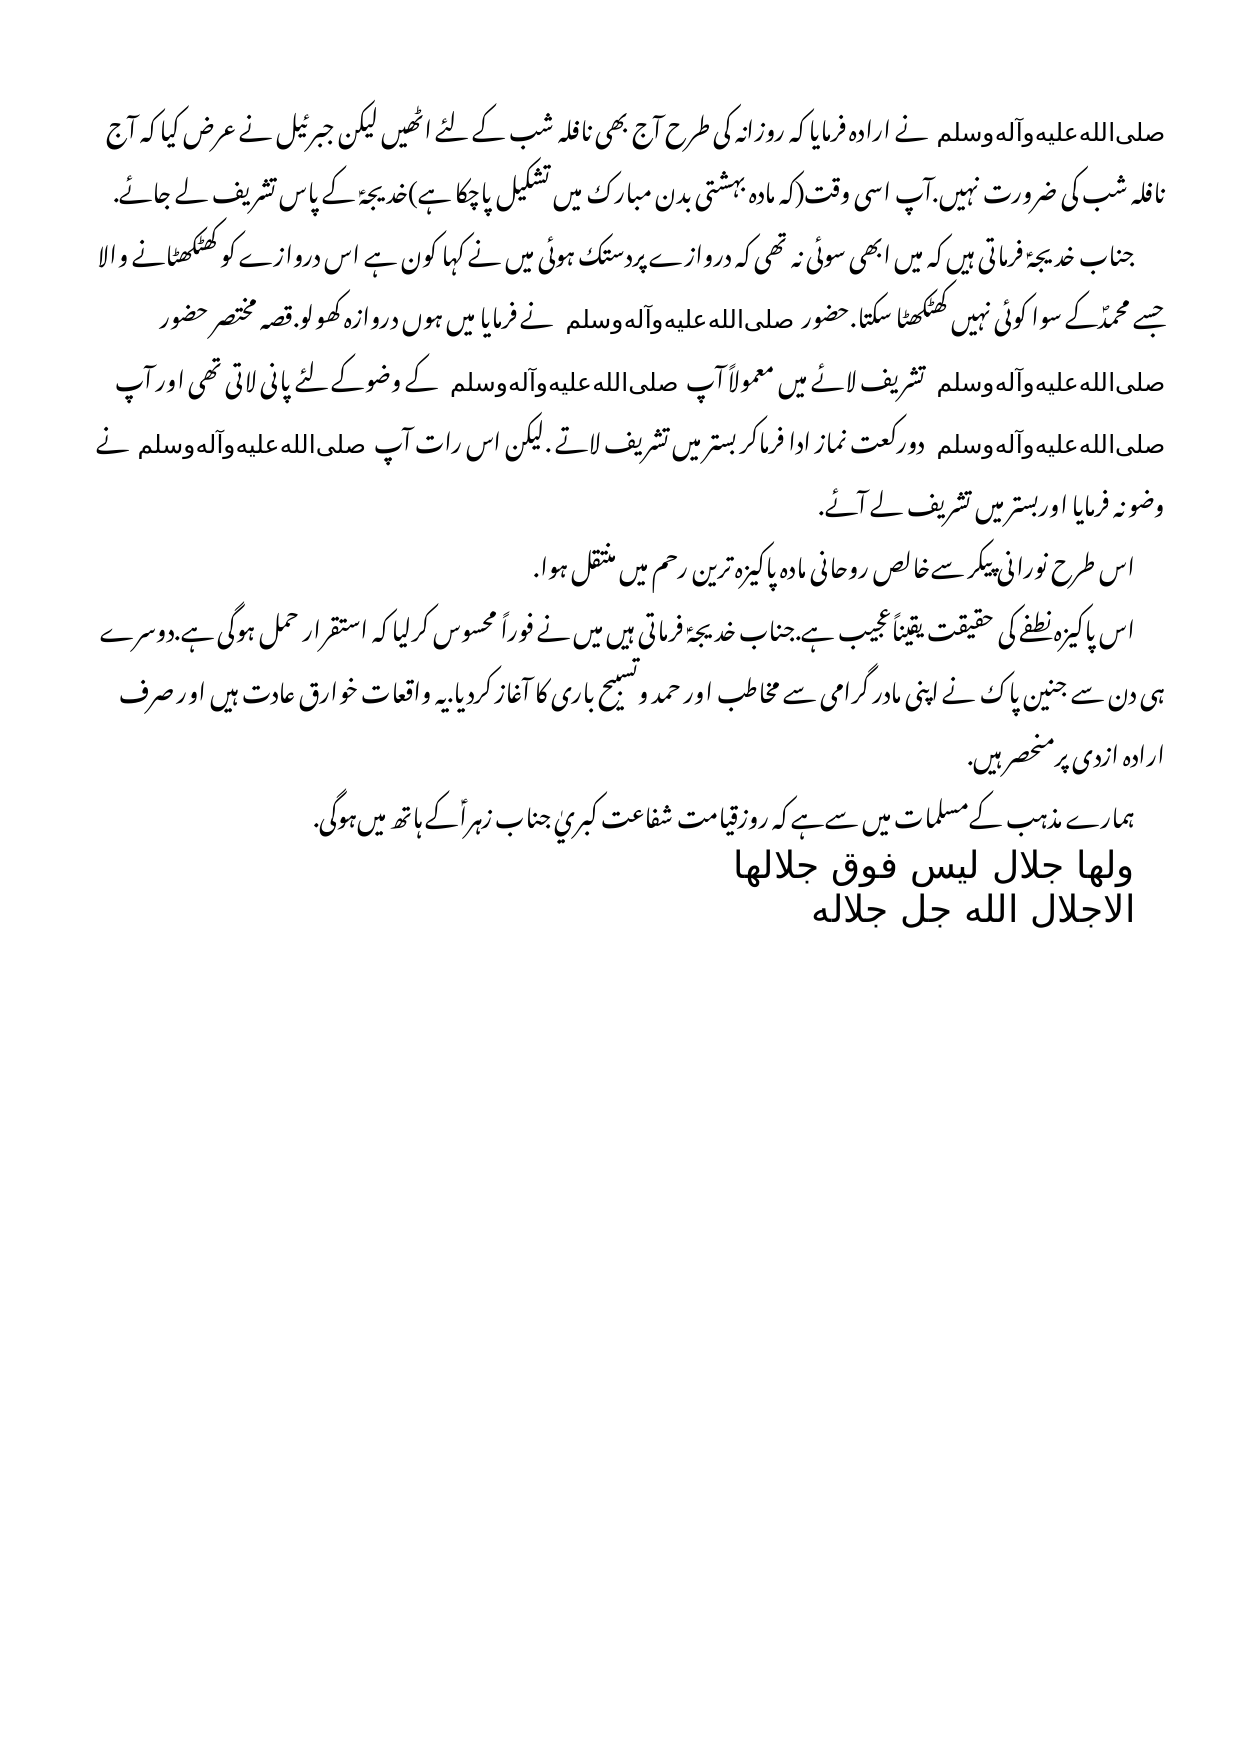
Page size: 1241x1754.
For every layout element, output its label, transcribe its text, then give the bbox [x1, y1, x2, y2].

text جناب خدیجهؑ فرماتی ہیں کہ میں ابھی سوئی نہ تھی کہ دروازے پردستک ہوئی میں نے کہا کون ہے اس دروازے کو کھٹکھٹانے والا جسے محمدؐکے سوا کوئی نہیں کھٹکھٹا سکتا.حضور صلى‌الله‌عليه‌وآله‌وسلم نے فرمایا میں ہوں دروازہ کھولو.قصہ مختصر حضور صلى‌الله‌عليه‌وآله‌وسلم تشریف لائے میں معمولاً آپ صلى‌الله‌عليه‌وآله‌وسلم کے وضوکے لئے پانی لاتی تھی اور آپ صلى‌الله‌عليه‌وآله‌وسلم دورکعت نماز ادا فرماکر بستر میں تشریف لاتے .لیکن اس رات آپ صلى‌الله‌عليه‌وآله‌وسلم نے وضو نہ فرمایا اوربستر میں تشریف لے آئے. [75, 219, 1165, 531]
text اس پاکیزہ نطفے کی حقیقت یقیناًعجیب ہے.جناب خدیجهؑ فرماتی ہیں میں نے فوراً محسوس کرلیا کہ استقرار حمل ہوگی ہے.دوسرے ہی دن سے جنین پاک نے اپنی مادر گرامی سے مخاطب اور حمد وتسبیح باری کا آغاز کردیا.یہ واقعات خوارق عادت ہیں اور صرف ارادہ ازدی پرمنحصر ہیں. [75, 594, 1165, 781]
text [75, 94, 1165, 219]
text الاجلال الله جل جلاله [75, 887, 1165, 931]
text ولها جلال لیس فوق جلالها [75, 844, 1165, 887]
text اس طرح نورانی پیکر سے‌خالص روحانی مادہ پاکیزہ ترین رحم میں منتقل ہوا. [75, 531, 1165, 594]
text ہمارے مذہب کےمسلمات میں سے‌ہے کہ روزقیامت شفاعت کبريٰ جناب زہراؑکے ہاتھ میں‌ہوگی. [75, 781, 1165, 844]
